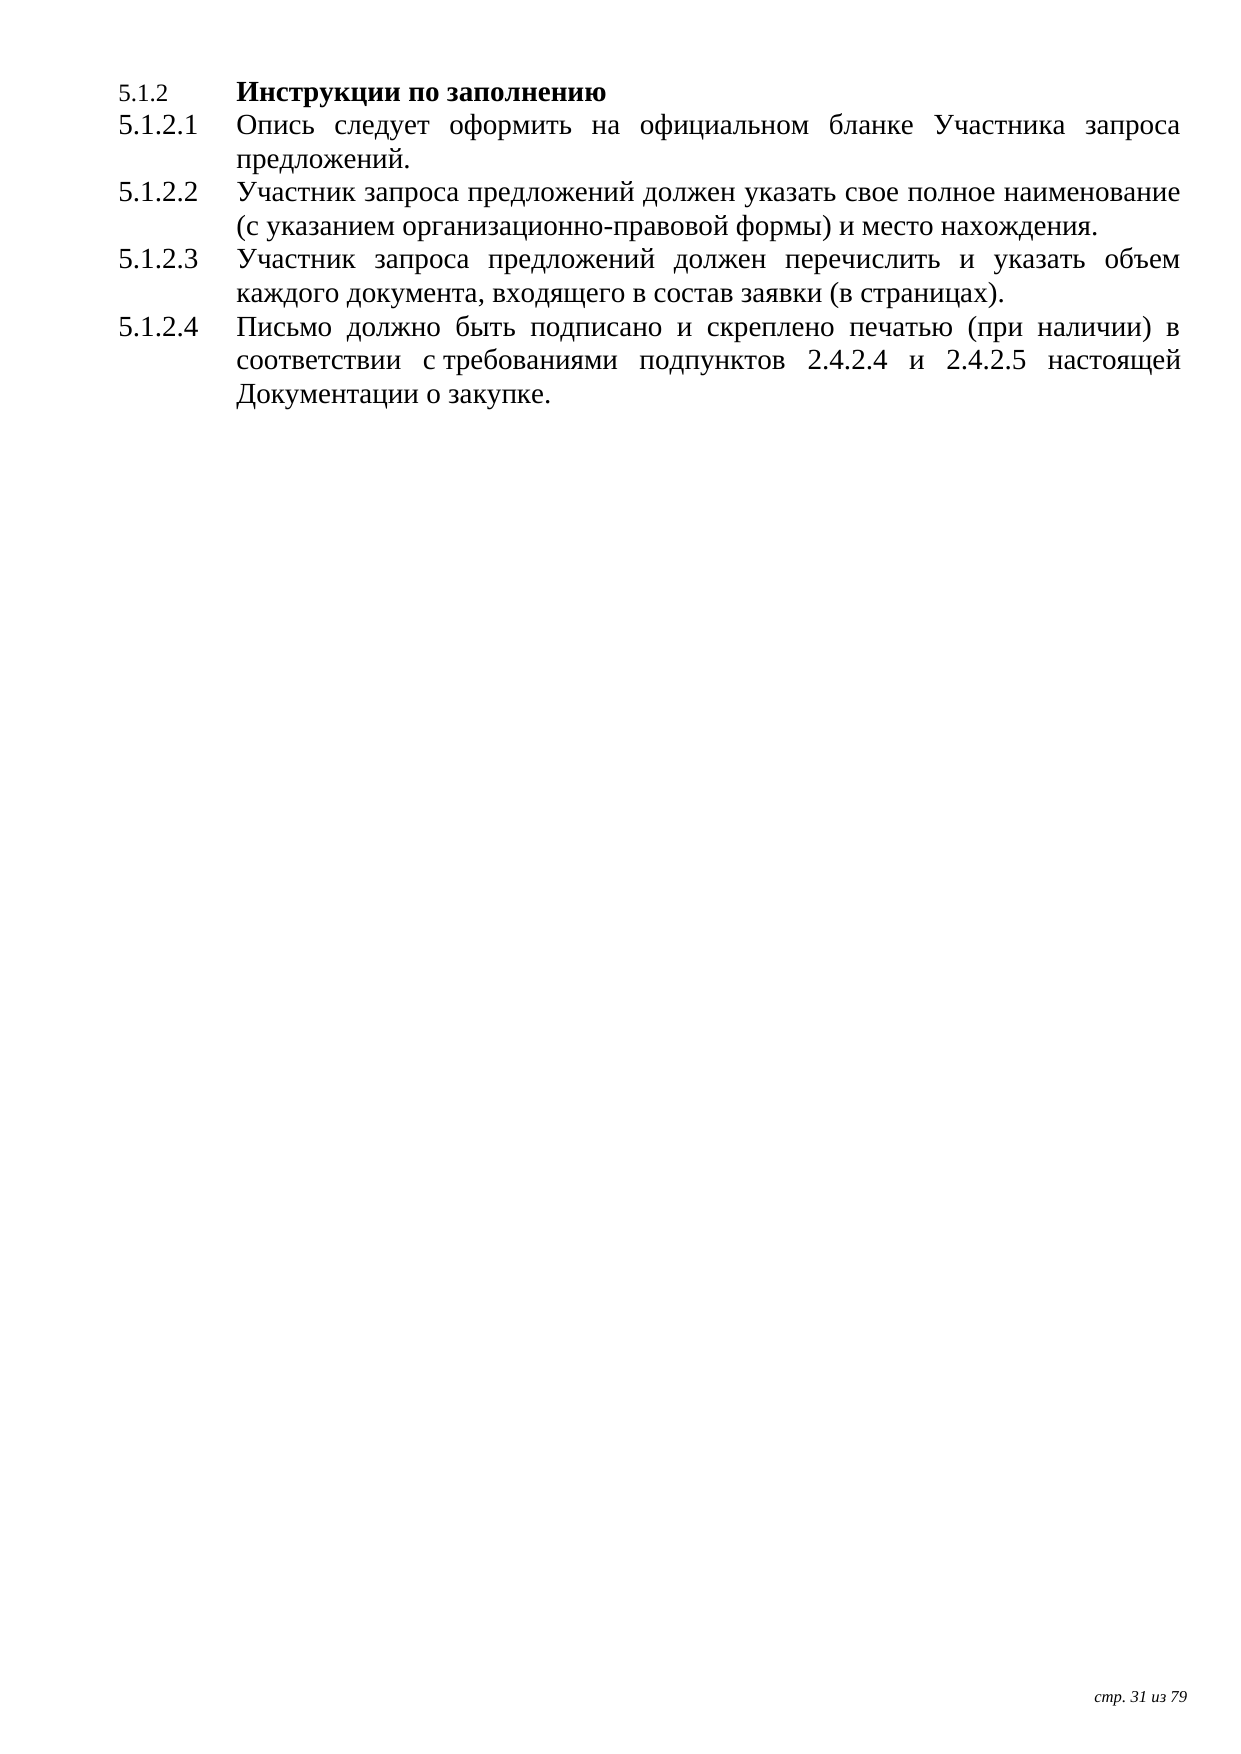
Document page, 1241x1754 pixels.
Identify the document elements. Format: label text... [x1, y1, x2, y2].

list Участник запроса предложений должен перечислить и указать объем каждого документа, входящего в состав заявки (в страницах). [118, 242, 1181, 309]
list Инструкции по заполнению [118, 74, 1181, 107]
list Опись следует оформить на официальном бланке Участника запроса предложений. [118, 107, 1181, 174]
list Участник запроса предложений должен указать свое полное наименование (с указанием организационно-правовой формы) и место нахождения. [118, 174, 1181, 242]
list Письмо должно быть подписано и скреплено печатью (при наличии) в соответствии с требованиями подпунктов 2.4.2.4 и 2.4.2.5 настоящей Документации о закупке. [118, 309, 1181, 409]
